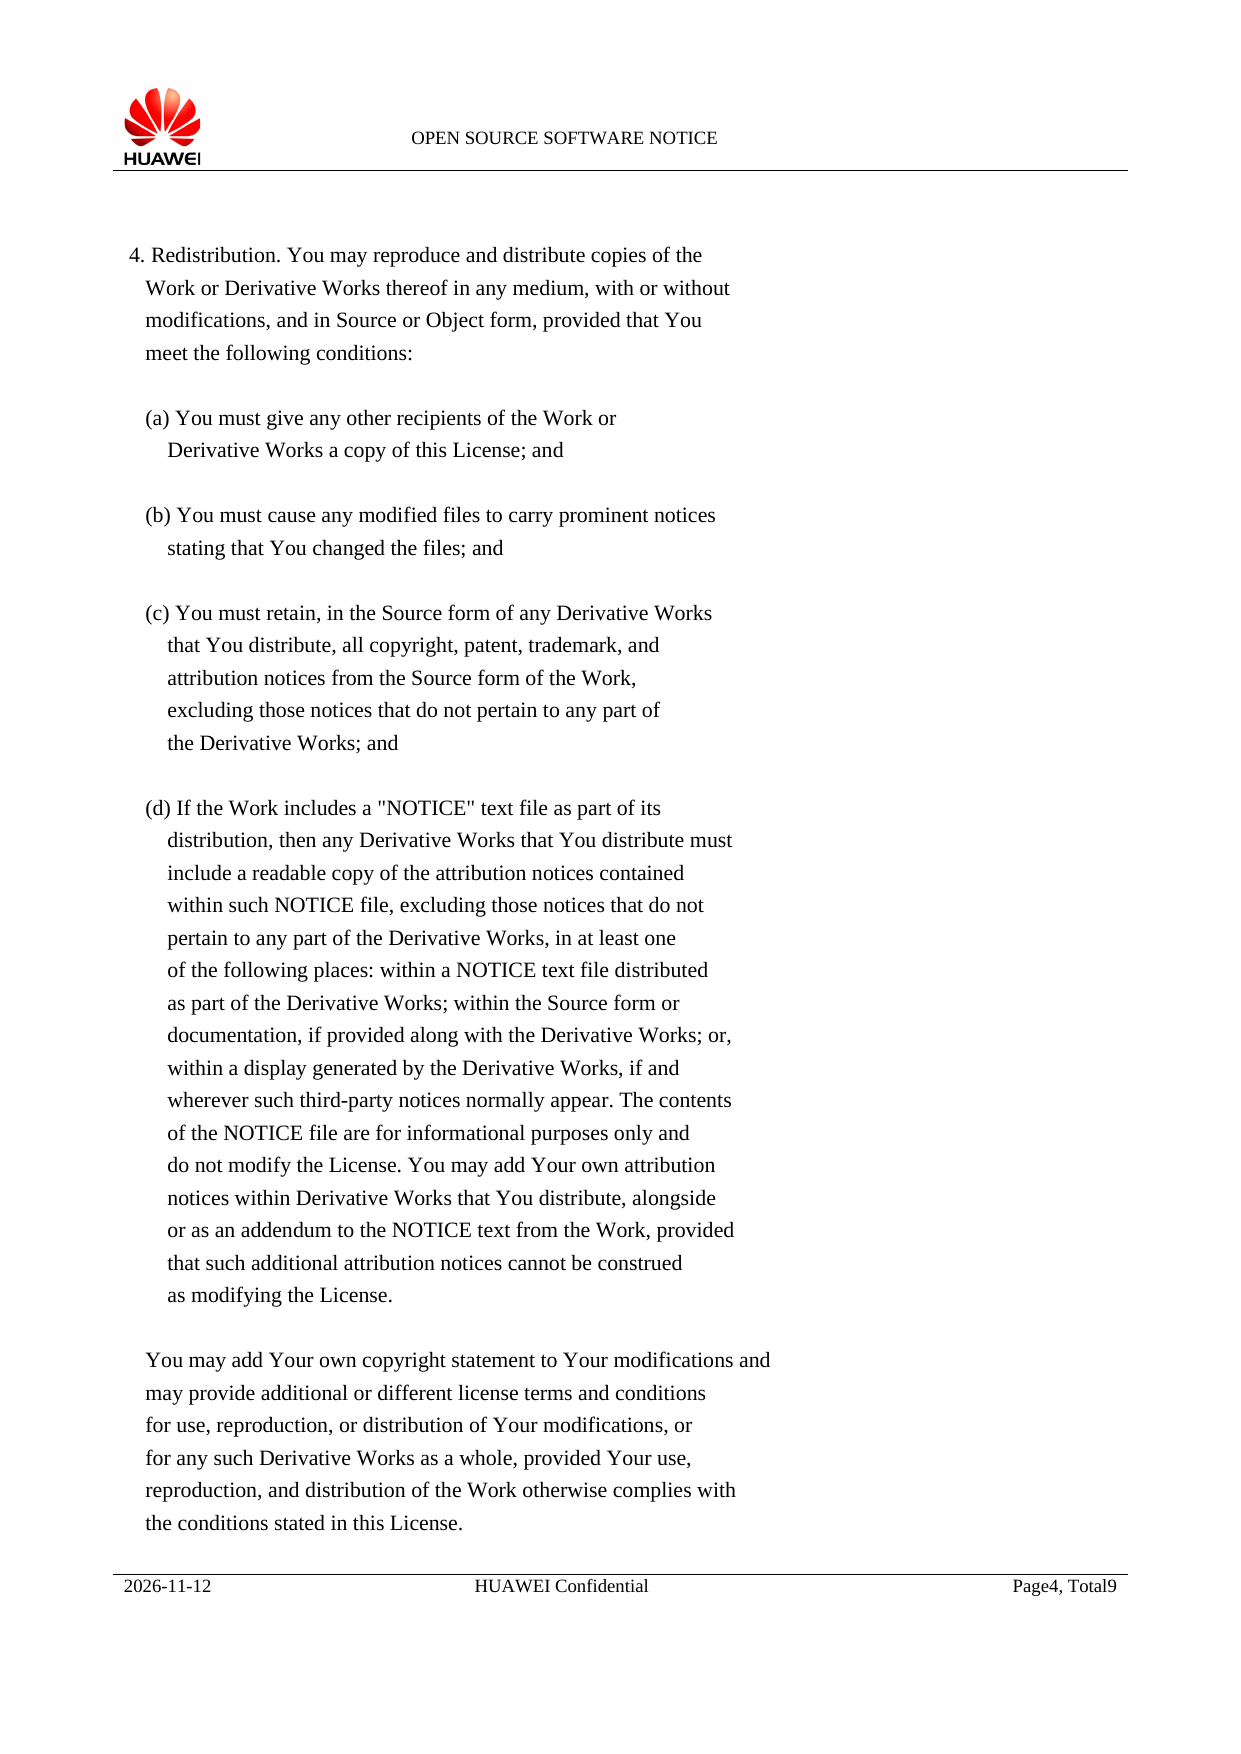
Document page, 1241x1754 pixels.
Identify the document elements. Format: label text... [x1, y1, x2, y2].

picture [124, 88, 201, 165]
